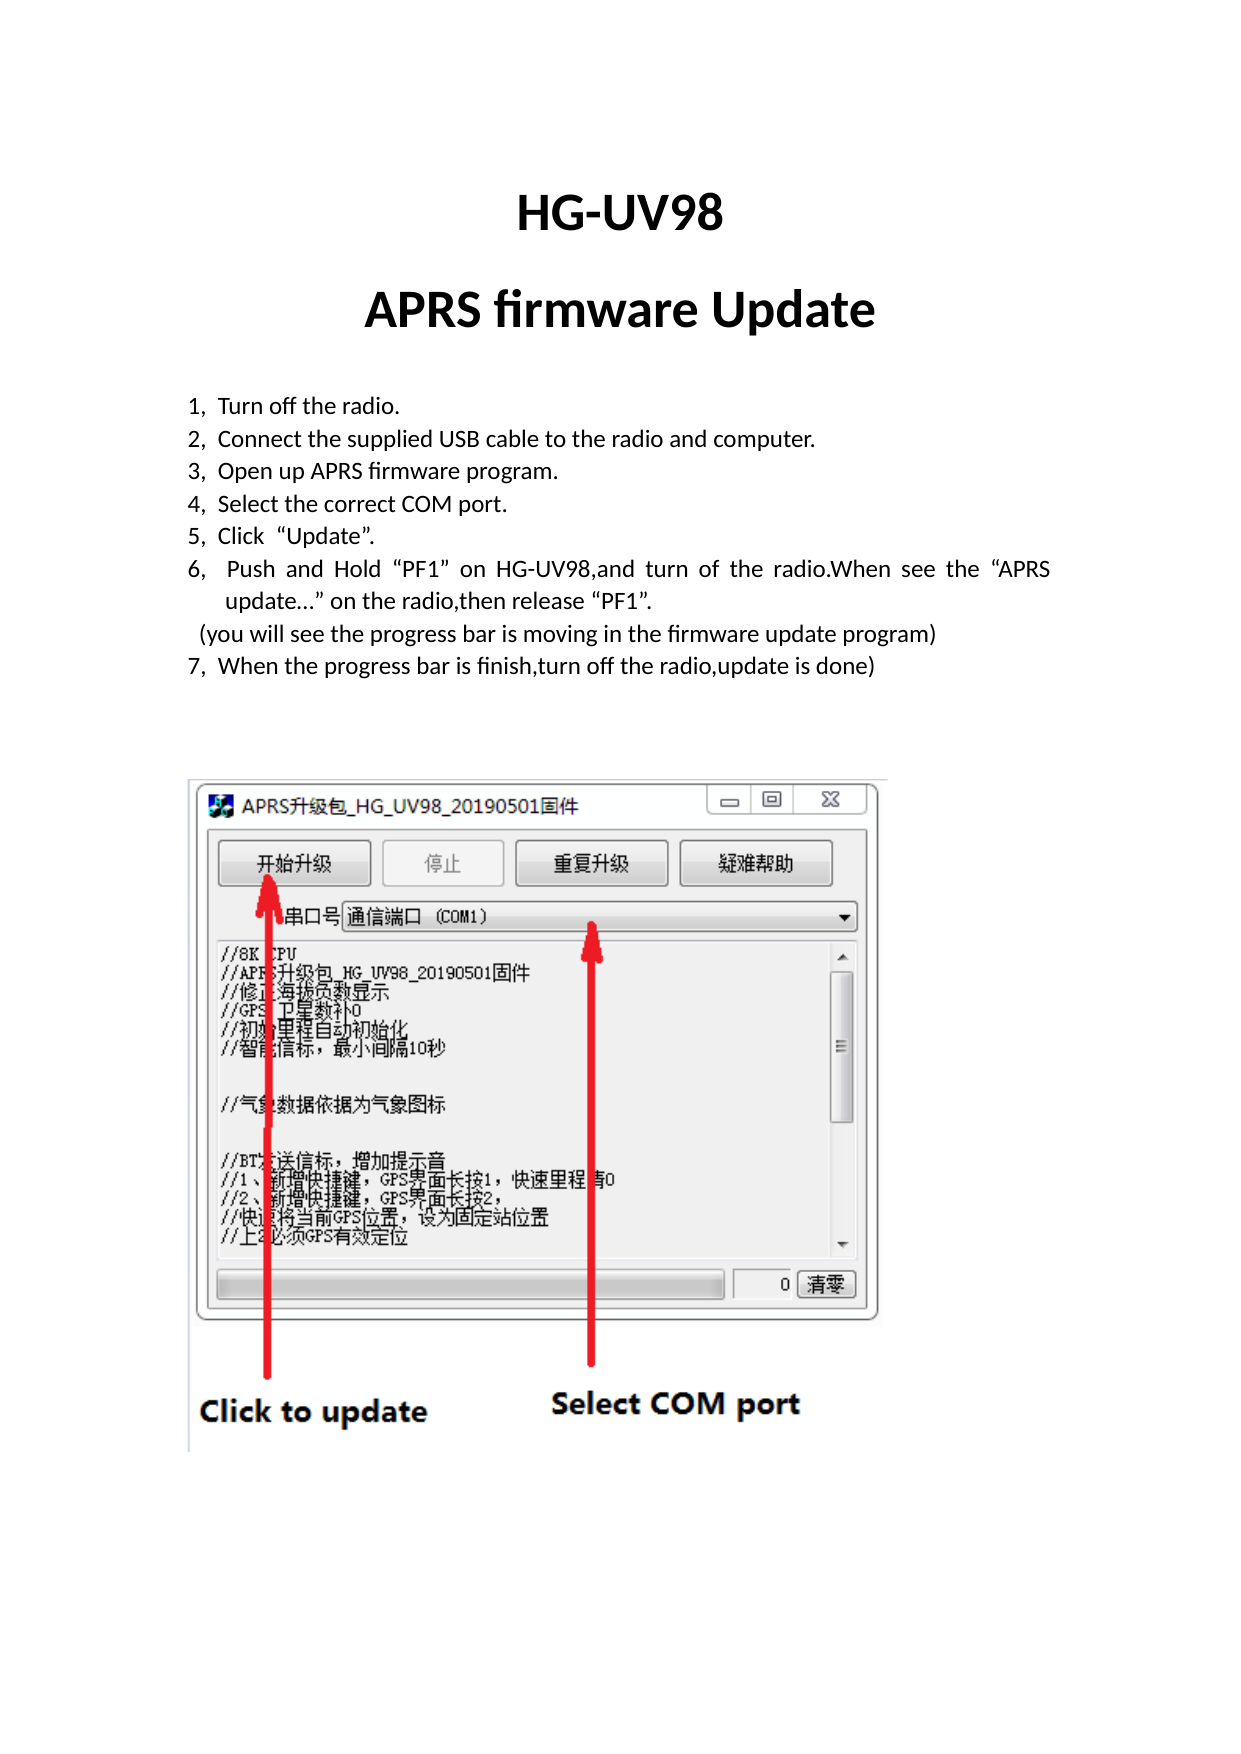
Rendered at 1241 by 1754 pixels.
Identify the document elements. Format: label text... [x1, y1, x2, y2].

text HG-UV98 [187, 162, 1053, 259]
text 6, Push and Hold “PF1” on HG-UV98,and turn of the radio.When see the “APRS update…” on the radio,then release “PF1”. [187, 552, 1053, 617]
text 1, Turn off the radio. [187, 389, 1053, 422]
text 7, When the progress bar is finish,turn off the radio,update is done) [187, 649, 1053, 682]
text 5, Click “Update”. [187, 519, 1053, 552]
picture [187, 779, 888, 1452]
text APRS firmware Update [187, 259, 1053, 357]
text 3, Open up APRS firmware program. [187, 454, 1053, 487]
text (you will see the progress bar is moving in the firmware update program) [187, 617, 1053, 649]
text 4, Select the correct COM port. [187, 487, 1053, 519]
text 2, Connect the supplied USB cable to the radio and computer. [187, 422, 1053, 454]
